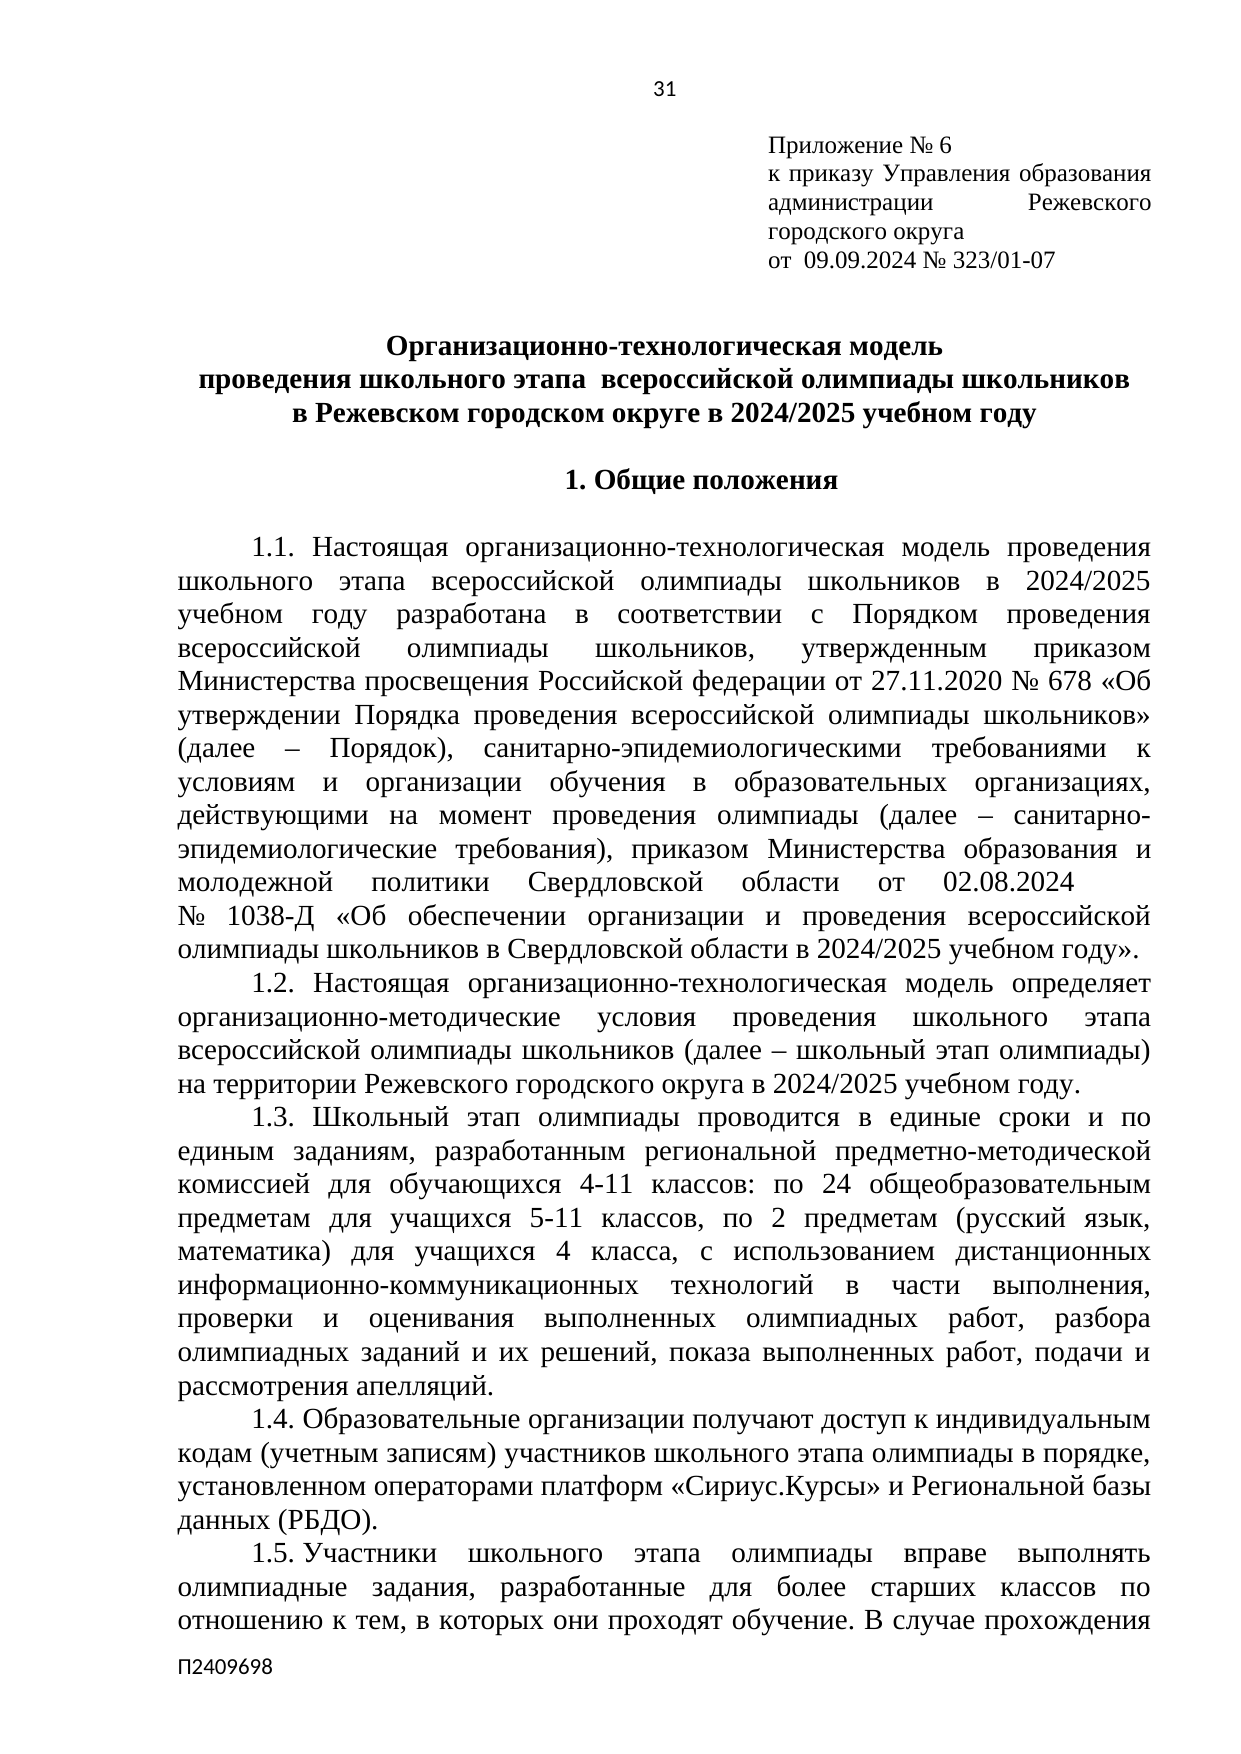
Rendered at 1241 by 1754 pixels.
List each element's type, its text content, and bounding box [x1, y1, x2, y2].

text 1.2. Настоящая организационно-технологическая модель определяет организационно-методические условия проведения школьного этапа всероссийской олимпиады школьников (далее – школьный этап олимпиады) на территории Режевского городского округа в 2024/2025 учебном году. [177, 965, 1152, 1099]
text 1.4. Образовательные организации получают доступ к индивидуальным кодам (учетным записям) участников школьного этапа олимпиады в порядке, установленном операторами платформ «Сириус.Курсы» и Региональной базы данных (РБДО). [177, 1401, 1152, 1535]
text к приказу Управления образования администрации Режевского городского округа [768, 158, 1152, 245]
text проведения школьного этапа всероссийской олимпиады школьников [177, 361, 1152, 395]
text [177, 1535, 1152, 1636]
text Организационно-технологическая модель [177, 328, 1152, 361]
text 1.3. Школьный этап олимпиады проводится в единые сроки и по единым заданиям, разработанным региональной предметно-методической комиссией для обучающихся 4-11 классов: по 24 общеобразовательным предметам для учащихся 5-11 классов, по 2 предметам (русский язык, математика) для учащихся 4 класса, с использованием дистанционных информационно-коммуникационных технологий в части выполнения, проверки и оценивания выполненных олимпиадных работ, разбора олимпиадных заданий и их решений, показа выполненных работ, подачи и рассмотрения апелляций. [177, 1099, 1152, 1401]
text от 09.09.2024 № 323/01-07 [768, 245, 1152, 273]
text в Режевском городском округе в 2024/2025 учебном году [177, 395, 1152, 428]
text Приложение № 6 [768, 130, 1152, 158]
text 1. Общие положения [177, 462, 1152, 496]
text 1.1. Настоящая организационно-технологическая модель проведения школьного этапа всероссийской олимпиады школьников в 2024/2025 учебном году разработана в соответствии с Порядком проведения всероссийской олимпиады школьников, утвержденным приказом Министерства просвещения Российской федерации от 27.11.2020 № 678 «Об утверждении Порядка проведения всероссийской олимпиады школьников» (далее – Порядок), санитарно-эпидемиологическими требованиями к условиям и организации обучения в образовательных организациях, действующими на момент проведения олимпиады (далее – санитарно-эпидемиологические требования), приказом Министерства образования и молодежной политики Свердловской области от 02.08.2024 № 1038-Д «Об обеспечении организации и проведения всероссийской олимпиады школьников в Свердловской области в 2024/2025 учебном году». [177, 529, 1152, 965]
